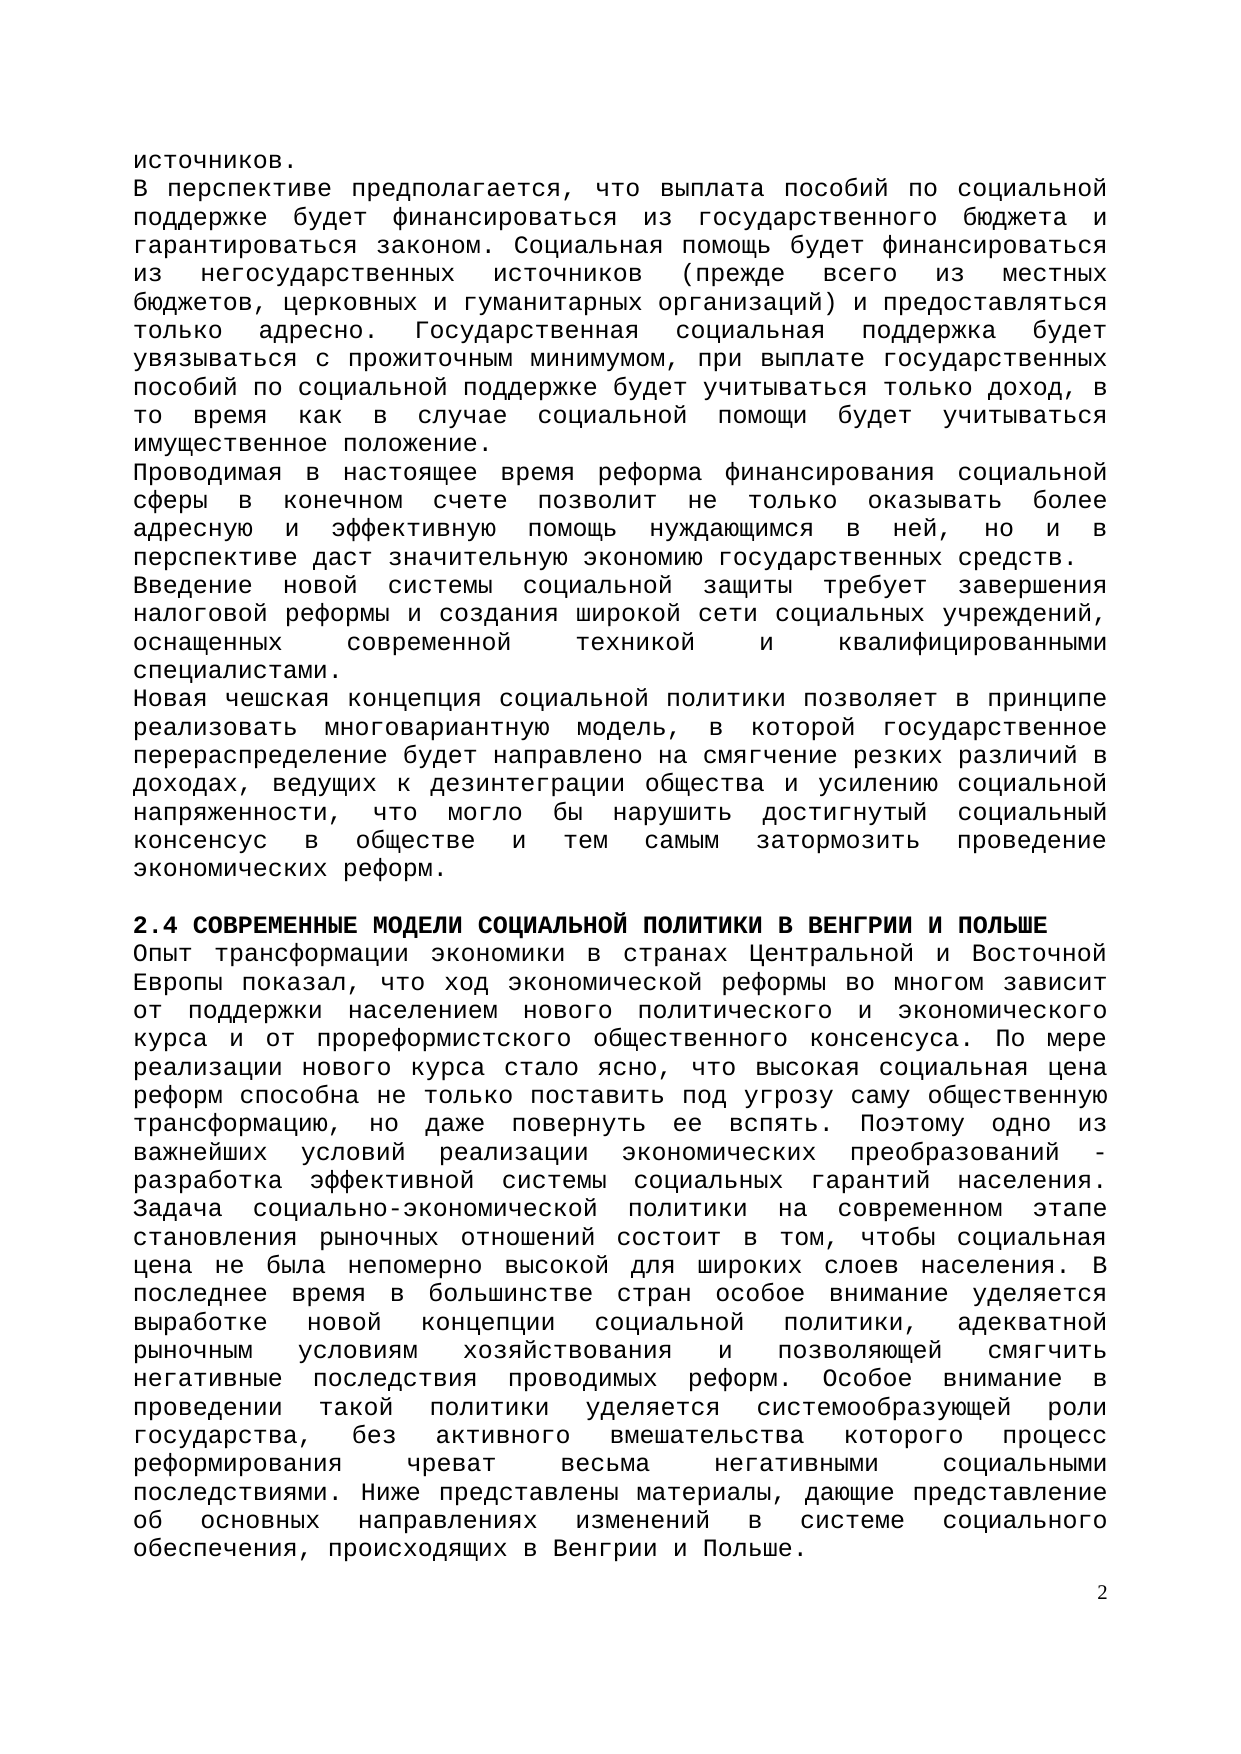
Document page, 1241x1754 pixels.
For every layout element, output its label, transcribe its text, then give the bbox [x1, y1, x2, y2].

text Новая чешская концепция социальной политики позволяет в принципе реализовать многовариантную модель, в которой государственное перераспределение будет направлено на смягчение резких различий в доходах, ведущих к дезинтеграции общества и усилению социальной напряженности, что могло бы нарушить достигнутый социальный консенсус в обществе и тем самым затормозить проведение экономических реформ. [133, 686, 1108, 884]
text Введение новой системы социальной защиты требует завершения налоговой реформы и создания широкой сети социальных учреждений, оснащенных современной техникой и квалифицированными специалистами. [133, 573, 1108, 686]
text В перспективе предполагается, что выплата пособий по социальной поддержке будет финансироваться из государственного бюджета и гарантироваться законом. Социальная помощь будет финансироваться из негосударственных источников (прежде всего из местных бюджетов, церковных и гуманитарных организаций) и предоставляться только адресно. Государственная социальная поддержка будет увязываться с прожиточным минимумом, при выплате государственных пособий по социальной поддержке будет учитываться только доход, в то время как в случае социальной помощи будет учитываться имущественное положение. [133, 176, 1108, 459]
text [133, 148, 1108, 176]
text 2.4 СОВРЕМЕННЫЕ МОДЕЛИ СОЦИАЛЬНОЙ ПОЛИТИКИ В ВЕНГРИИ И ПОЛЬШЕ [133, 913, 1108, 941]
text Опыт трансформации экономики в странах Центральной и Восточной Европы показал, что ход экономической реформы во многом зависит от поддержки населением нового политического и экономического курса и от прореформистского общественного консенсуса. По мере реализации нового курса стало ясно, что высокая социальная цена реформ способна не только поставить под угрозу саму общественную трансформацию, но даже повернуть ее вспять. Поэтому одно из важнейших условий реализации экономических преобразований - разработка эффективной системы социальных гарантий населения. Задача социально-экономической политики на современном этапе становления рыночных отношений состоит в том, чтобы социальная цена не была непомерно высокой для широких слоев населения. В последнее время в большинстве стран особое внимание уделяется выработке новой концепции социальной политики, адекватной рыночным условиям хозяйствования и позволяющей смягчить негативные последствия проводимых реформ. Особое внимание в проведении такой политики уделяется системообразующей роли государства, без активного вмешательства которого процесс реформирования чреват весьма негативными социальными последствиями. Ниже представлены материалы, дающие представление об основных направлениях изменений в системе социального обеспечения, происходящих в Венгрии и Польше. [133, 941, 1108, 1564]
text Проводимая в настоящее время реформа финансирования социальной сферы в конечном счете позволит не только оказывать более адресную и эффективную помощь нуждающимся в ней, но и в перспективе даст значительную экономию государственных средств. [133, 459, 1108, 573]
